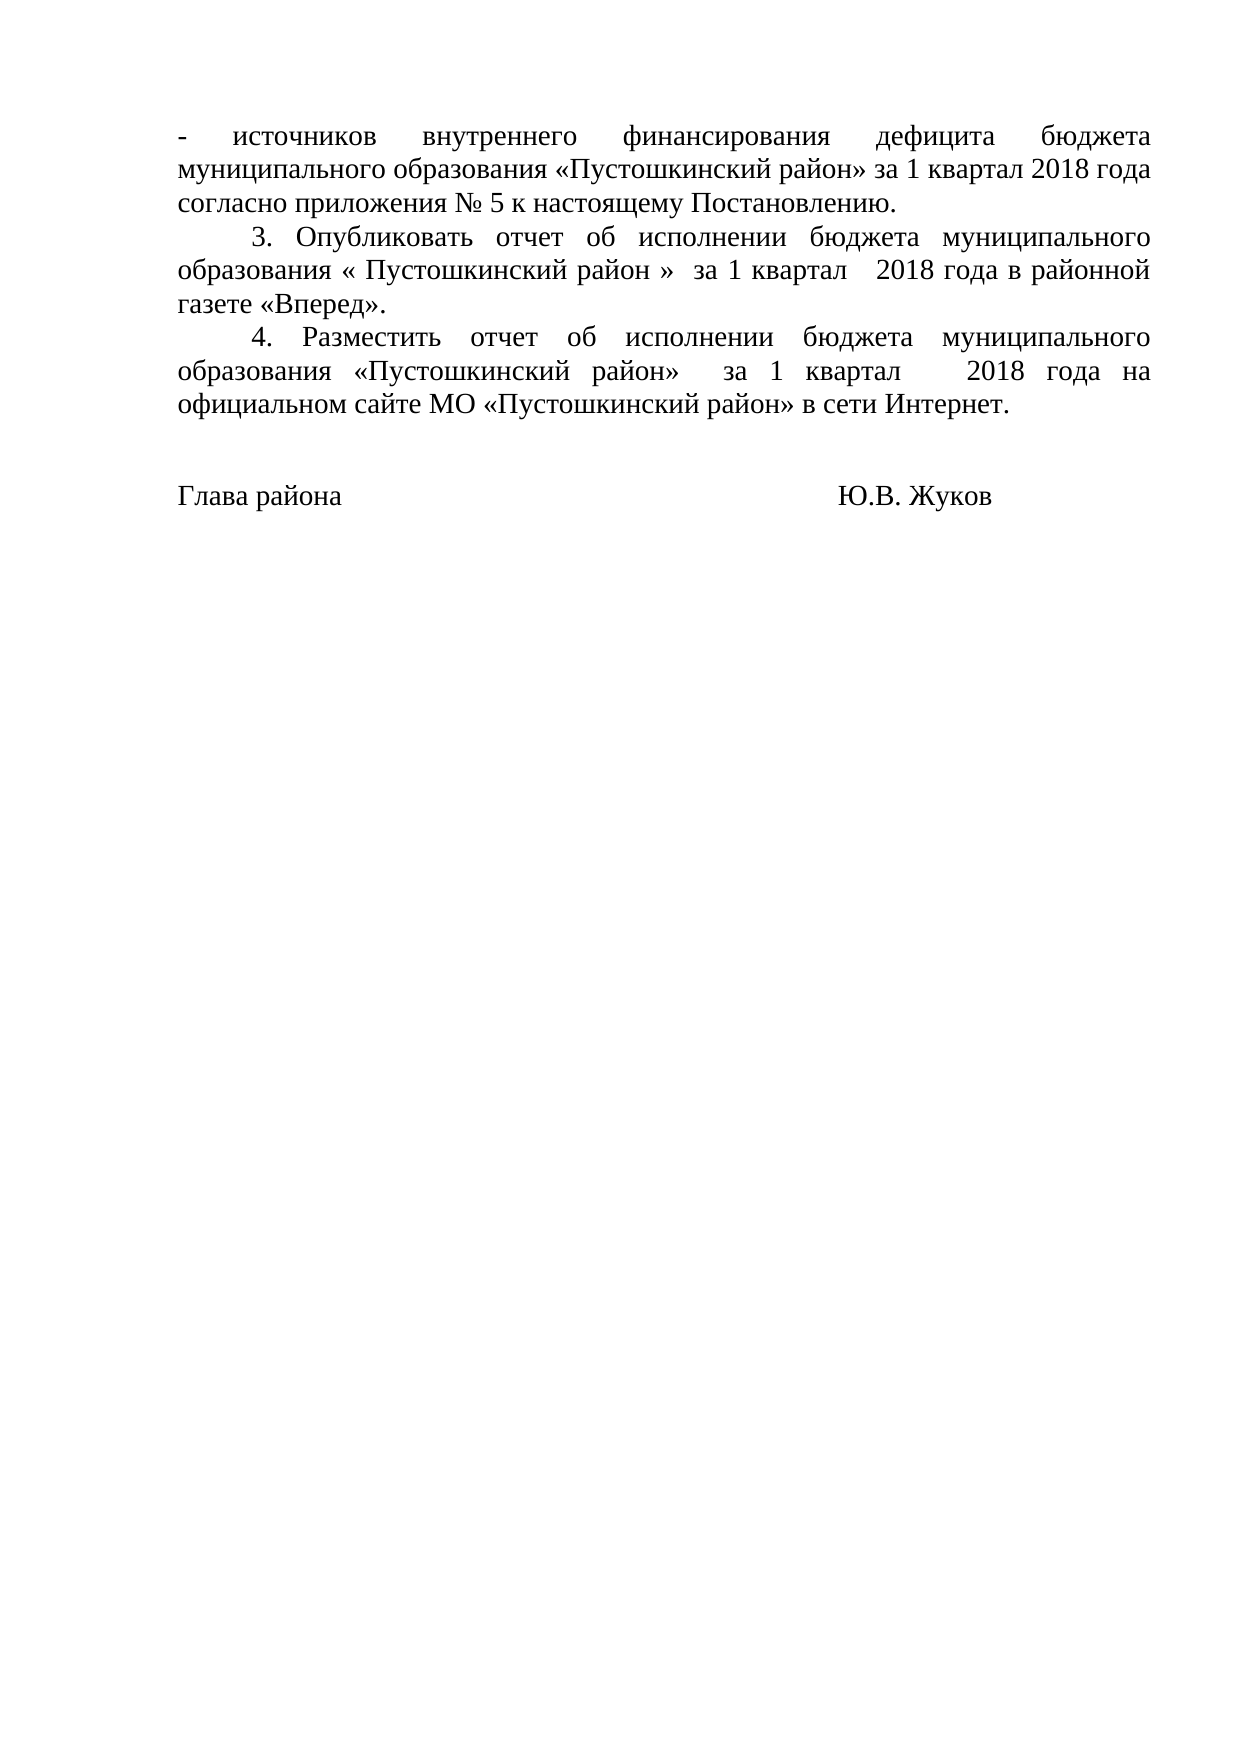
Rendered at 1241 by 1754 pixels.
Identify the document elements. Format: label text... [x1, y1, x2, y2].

text 4. Разместить отчет об исполнении бюджета муниципального образования «Пустошкинский район» за 1 квартал 2018 года на официальном сайте МО «Пустошкинский район» в сети Интернет. [177, 319, 1152, 420]
text - источников внутреннего финансирования дефицита бюджета муниципального образования «Пустошкинский район» за 1 квартал 2018 года согласно приложения № 5 к настоящему Постановлению. [177, 118, 1152, 219]
text 3. Опубликовать отчет об исполнении бюджета муниципального образования « Пустошкинский район » за 1 квартал 2018 года в районной газете «Вперед». [177, 219, 1152, 319]
text Глава района Ю.В. Жуков [177, 478, 1152, 511]
